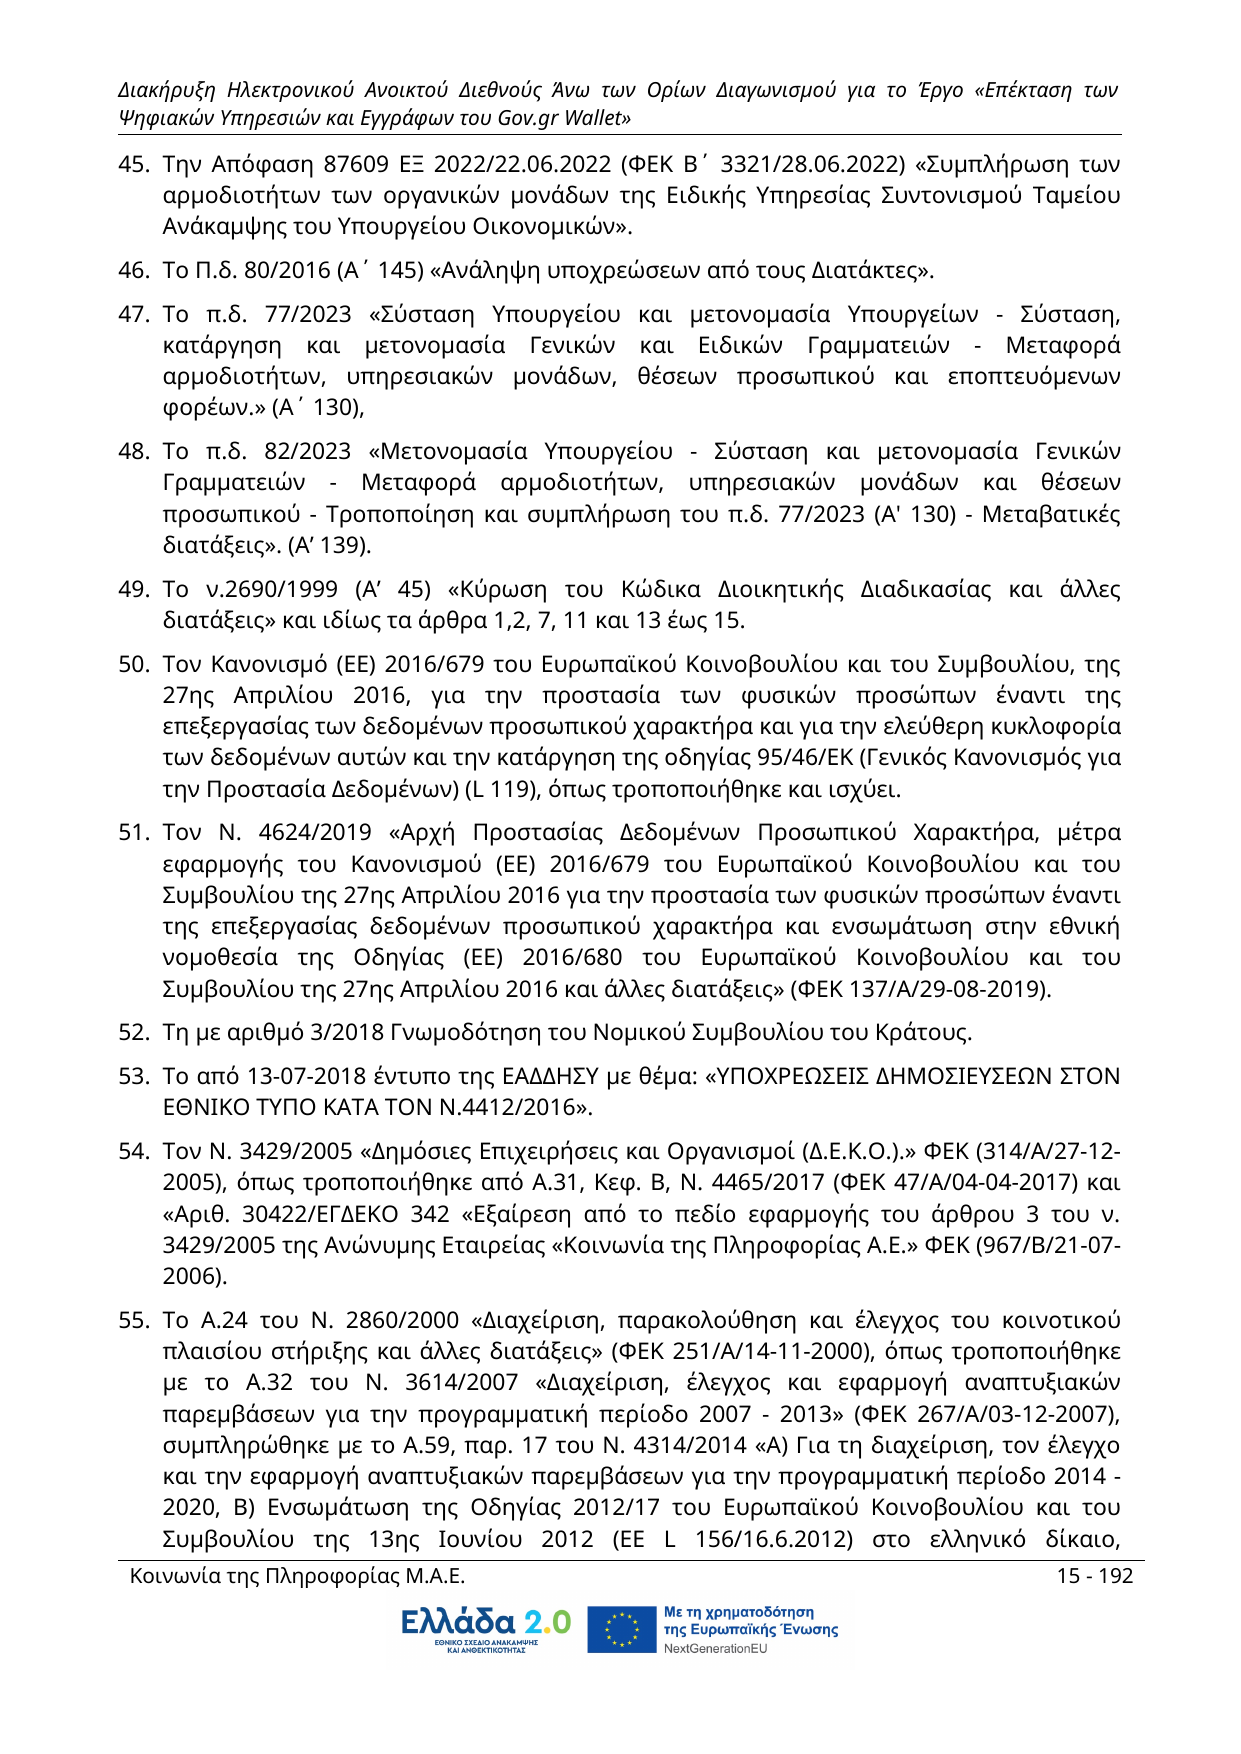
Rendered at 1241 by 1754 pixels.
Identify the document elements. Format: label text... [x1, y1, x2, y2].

list Τον Κανονισμό (ΕΕ) 2016/679 του Ευρωπαϊκού Κοινοβουλίου και του Συμβουλίου, της 27ης Απριλίου 2016, για την προστασία των φυσικών προσώπων έναντι της επεξεργασίας των δεδομένων προσωπικού χαρακτήρα και για την ελεύθερη κυκλοφορία των δεδομένων αυτών και την κατάργηση της οδηγίας 95/46/ΕΚ (Γενικός Κανονισμός για την Προστασία Δεδομένων) (L 119), όπως τροποποιήθηκε και ισχύει. [118, 647, 1122, 804]
list Το ν.2690/1999 (Α’ 45) «Κύρωση του Κώδικα Διοικητικής Διαδικασίας και άλλες διατάξεις» και ιδίως τα άρθρα 1,2, 7, 11 και 13 έως 15. [118, 572, 1122, 635]
list Το π.δ. 77/2023 «Σύσταση Υπουργείου και μετονομασία Υπουργείων - Σύσταση, κατάργηση και μετονομασία Γενικών και Ειδικών Γραμματειών - Μεταφορά αρμοδιοτήτων, υπηρεσιακών μονάδων, θέσεων προσωπικού και εποπτευόμενων φορέων.» (Α΄ 130), [118, 297, 1122, 422]
list Το π.δ. 82/2023 «Μετονομασία Υπουργείου - Σύσταση και μετονομασία Γενικών Γραμματειών - Μεταφορά αρμοδιοτήτων, υπηρεσιακών μονάδων και θέσεων προσωπικού - Τροποποίηση και συμπλήρωση του π.δ. 77/2023 (Α' 130) - Μεταβατικές διατάξεις». (Α’ 139). [118, 435, 1122, 560]
list Το Π.δ. 80/2016 (Α΄ 145) «Ανάληψη υποχρεώσεων από τους Διατάκτες». [118, 254, 1122, 285]
list Τον N. 3429/2005 «Δημόσιες Επιχειρήσεις και Οργανισμοί (Δ.Ε.Κ.Ο.).» ΦΕΚ (314/Α/27-12-2005), όπως τροποποιήθηκε από Α.31, Κεφ. Β, Ν. 4465/2017 (ΦΕΚ 47/Α/04-04-2017) και «Αριθ. 30422/ΕΓΔΕΚΟ 342 «Εξαίρεση από το πεδίο εφαρμογής του άρθρου 3 του ν. 3429/2005 της Ανώνυμης Εταιρείας «Κοινωνία της Πληροφορίας Α.Ε.» ΦΕΚ (967/Β/21-07-2006). [118, 1135, 1122, 1291]
list Τη με αριθμό 3/2018 Γνωμοδότηση του Νομικού Συμβουλίου του Κράτους. [118, 1016, 1122, 1047]
list Το από 13-07-2018 έντυπο της ΕΑΔΔΗΣΥ με θέμα: «ΥΠΟΧΡΕΩΣΕΙΣ ΔΗΜΟΣΙΕΥΣΕΩΝ ΣΤΟΝ ΕΘΝΙΚΟ ΤΥΠΟ ΚΑΤΑ ΤΟΝ Ν.4412/2016». [118, 1060, 1122, 1122]
list Τον Ν. 4624/2019 «Αρχή Προστασίας Δεδομένων Προσωπικού Χαρακτήρα, μέτρα εφαρμογής του Κανονισμού (ΕΕ) 2016/679 του Ευρωπαϊκού Κοινοβουλίου και του Συμβουλίου της 27ης Απριλίου 2016 για την προστασία των φυσικών προσώπων έναντι της επεξεργασίας δεδομένων προσωπικού χαρακτήρα και ενσωμάτωση στην εθνική νομοθεσία της Οδηγίας (ΕΕ) 2016/680 του Ευρωπαϊκού Κοινοβουλίου και του Συμβουλίου της 27ης Απριλίου 2016 και άλλες διατάξεις» (ΦΕΚ 137/Α/29-08-2019). [118, 816, 1122, 1004]
list Την Απόφαση 87609 ΕΞ 2022/22.06.2022 (ΦΕΚ Β΄ 3321/28.06.2022) «Συμπλήρωση των αρμοδιοτήτων των οργανικών μονάδων της Ειδικής Υπηρεσίας Συντονισμού Ταμείου Ανάκαμψης του Υπουργείου Οικονομικών». [118, 147, 1122, 241]
picture [386, 1590, 855, 1670]
